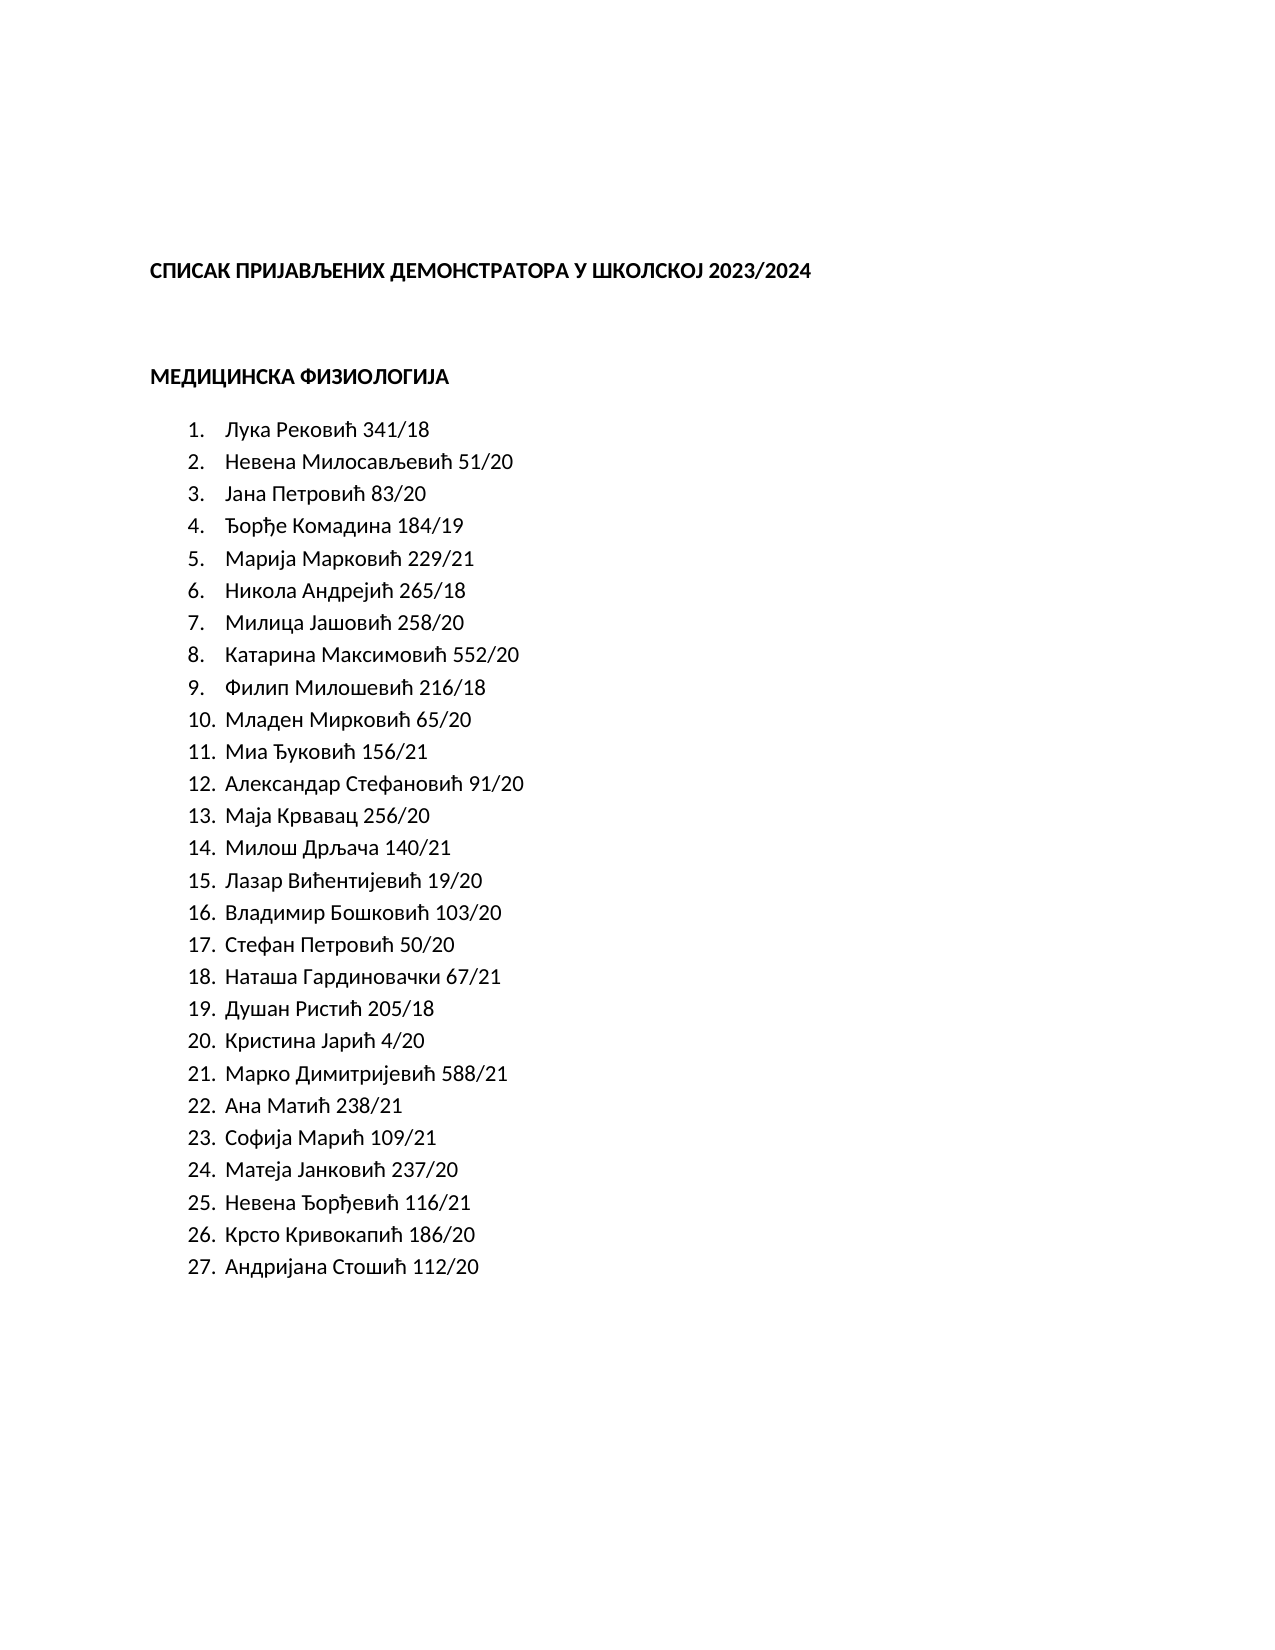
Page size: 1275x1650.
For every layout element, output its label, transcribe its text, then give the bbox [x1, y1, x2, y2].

list Ана Матић 238/21 [187, 1091, 1125, 1119]
text СПИСАК ПРИЈАВЉЕНИХ ДЕМОНСТРАТОРА У ШКОЛСКОЈ 2023/2024 [150, 256, 1125, 284]
list Стефан Петровић 50/20 [187, 930, 1125, 958]
list Катарина Максимовић 552/20 [187, 640, 1125, 668]
list Маја Крвавац 256/20 [187, 801, 1125, 829]
list Владимир Бошковић 103/20 [187, 898, 1125, 926]
text МЕДИЦИНСКА ФИЗИОЛОГИЈА [150, 362, 1125, 390]
list Кристина Јарић 4/20 [187, 1027, 1125, 1055]
list Крсто Кривокапић 186/20 [187, 1220, 1125, 1248]
list Невена Милосављевић 51/20 [187, 447, 1125, 475]
list Наташа Гардиновачки 67/21 [187, 962, 1125, 990]
list Лука Рековић 341/18 [187, 415, 1125, 443]
list Миа Ђуковић 156/21 [187, 737, 1125, 765]
list Матеја Јанковић 237/20 [187, 1155, 1125, 1183]
list Милица Јашовић 258/20 [187, 608, 1125, 636]
list Марија Марковић 229/21 [187, 544, 1125, 572]
list Филип Милошевић 216/18 [187, 673, 1125, 701]
list Душан Ристић 205/18 [187, 994, 1125, 1022]
list Лазар Вићентијевић 19/20 [187, 866, 1125, 894]
list Марко Димитријевић 588/21 [187, 1059, 1125, 1087]
list Младен Мирковић 65/20 [187, 705, 1125, 733]
list Александар Стефановић 91/20 [187, 769, 1125, 797]
list Невена Ђорђевић 116/21 [187, 1188, 1125, 1216]
list Ђорђе Комадина 184/19 [187, 512, 1125, 540]
list Милош Дрљача 140/21 [187, 833, 1125, 862]
list Никола Андрејић 265/18 [187, 576, 1125, 604]
list Јана Петровић 83/20 [187, 479, 1125, 507]
list Софија Марић 109/21 [187, 1123, 1125, 1151]
list Андријана Стошић 112/20 [187, 1252, 1125, 1280]
